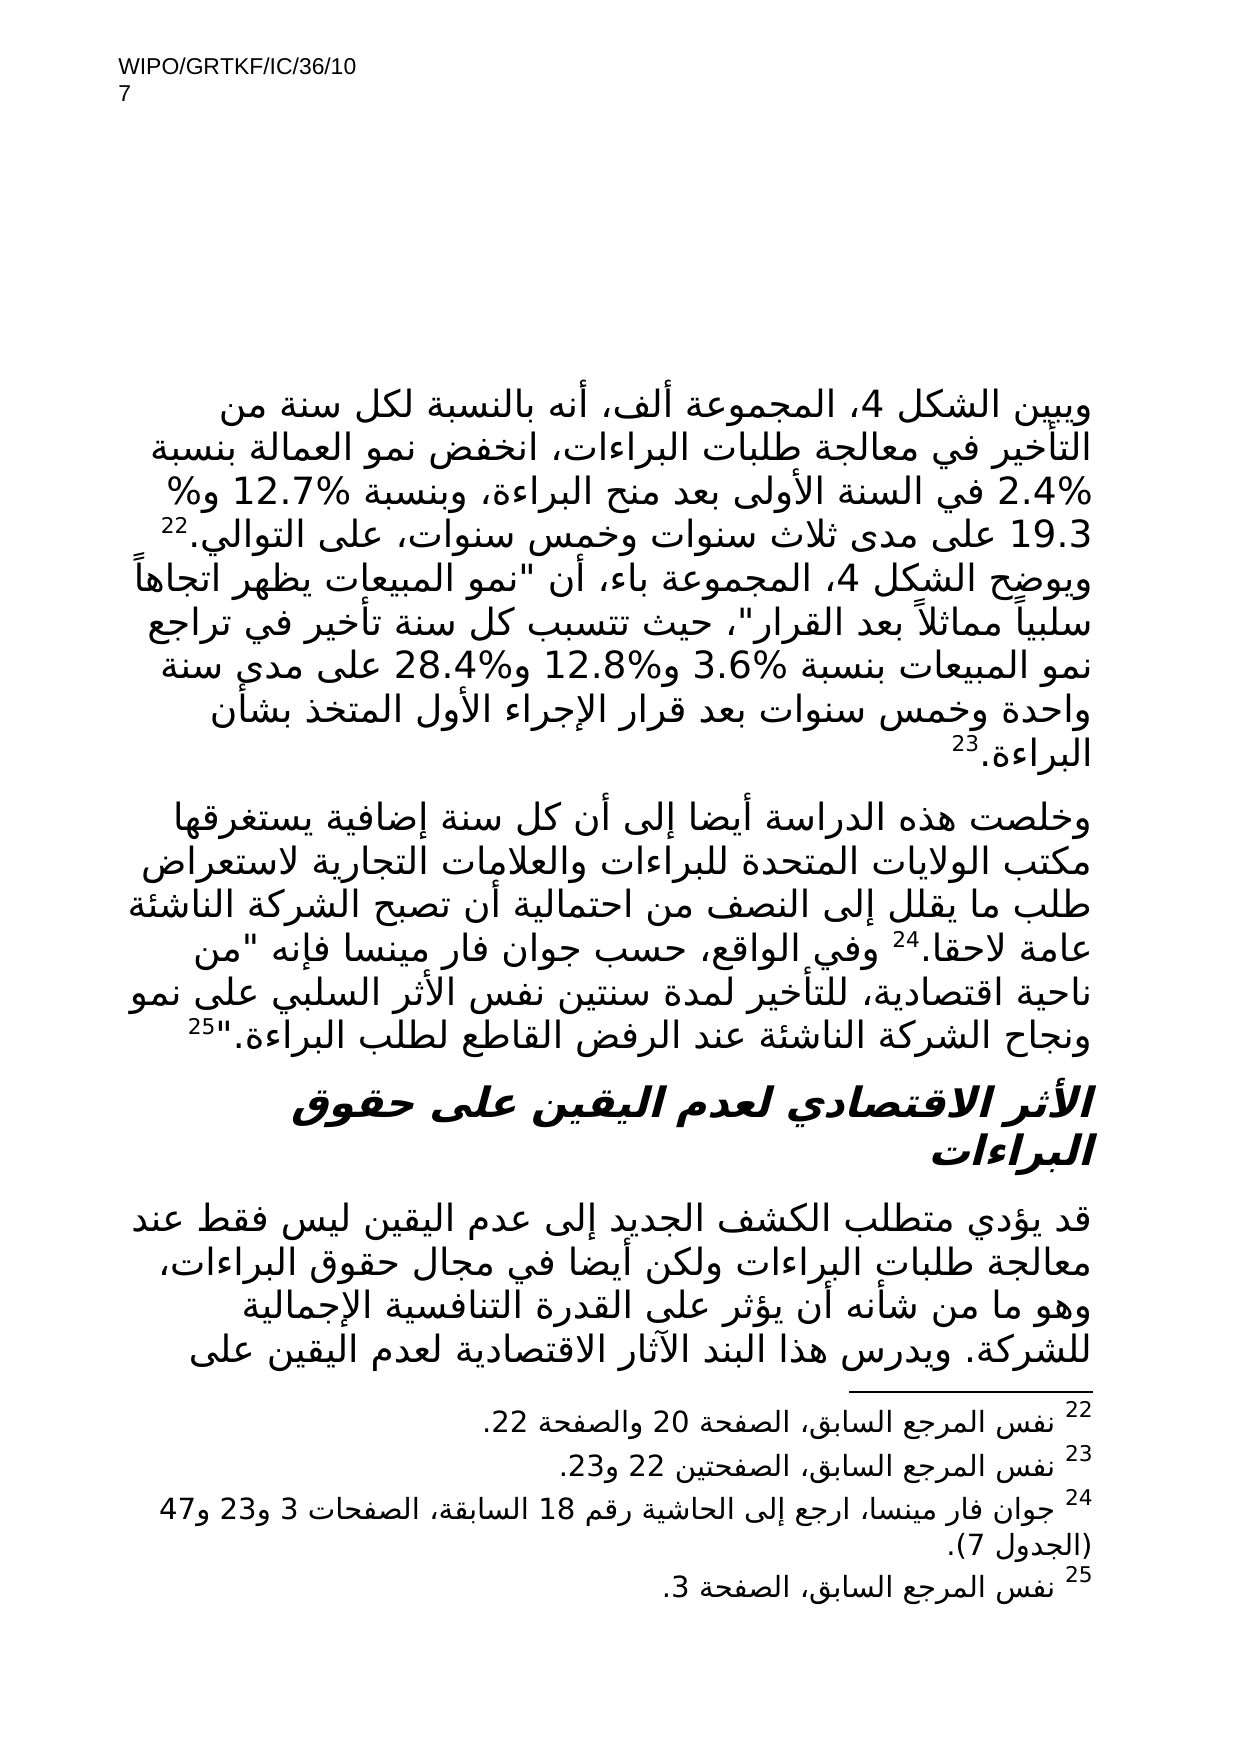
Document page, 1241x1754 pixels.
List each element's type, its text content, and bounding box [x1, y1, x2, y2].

text ويبين الشكل 4، المجموعة ألف، أنه بالنسبة لكل سنة من التأخير في معالجة طلبات البراءات، انخفض نمو العمالة بنسبة %2.4 في السنة الأولى بعد منح البراءة، وبنسبة %12.7 و%19.3 على مدى ثلاث سنوات وخمس سنوات، على التوالي. ويوضح الشكل 4، المجموعة باء، أن "نمو المبيعات يظهر اتجاهاً سلبياً مماثلاً بعد القرار"، حيث تتسبب كل سنة تأخير في تراجع نمو المبيعات بنسبة %3.6 و%12.8 و%28.4 على مدى سنة واحدة وخمس سنوات بعد قرار الإجراء الأول المتخذ بشأن البراءة. [118, 382, 1092, 775]
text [118, 1196, 1092, 1371]
subtitle الأثر الاقتصادي لعدم اليقين على حقوق البراءات [118, 1078, 1092, 1176]
text وخلصت هذه الدراسة أيضا إلى أن كل سنة إضافية يستغرقها مكتب الولايات المتحدة للبراءات والعلامات التجارية لاستعراض طلب ما يقلل إلى النصف من احتمالية أن تصبح الشركة الناشئة عامة لاحقا. وفي الواقع، حسب جوان فار مينسا فإنه "من ناحية اقتصادية، للتأخير لمدة سنتين نفس الأثر السلبي على نمو ونجاح الشركة الناشئة عند الرفض القاطع لطلب البراءة." [118, 796, 1092, 1058]
